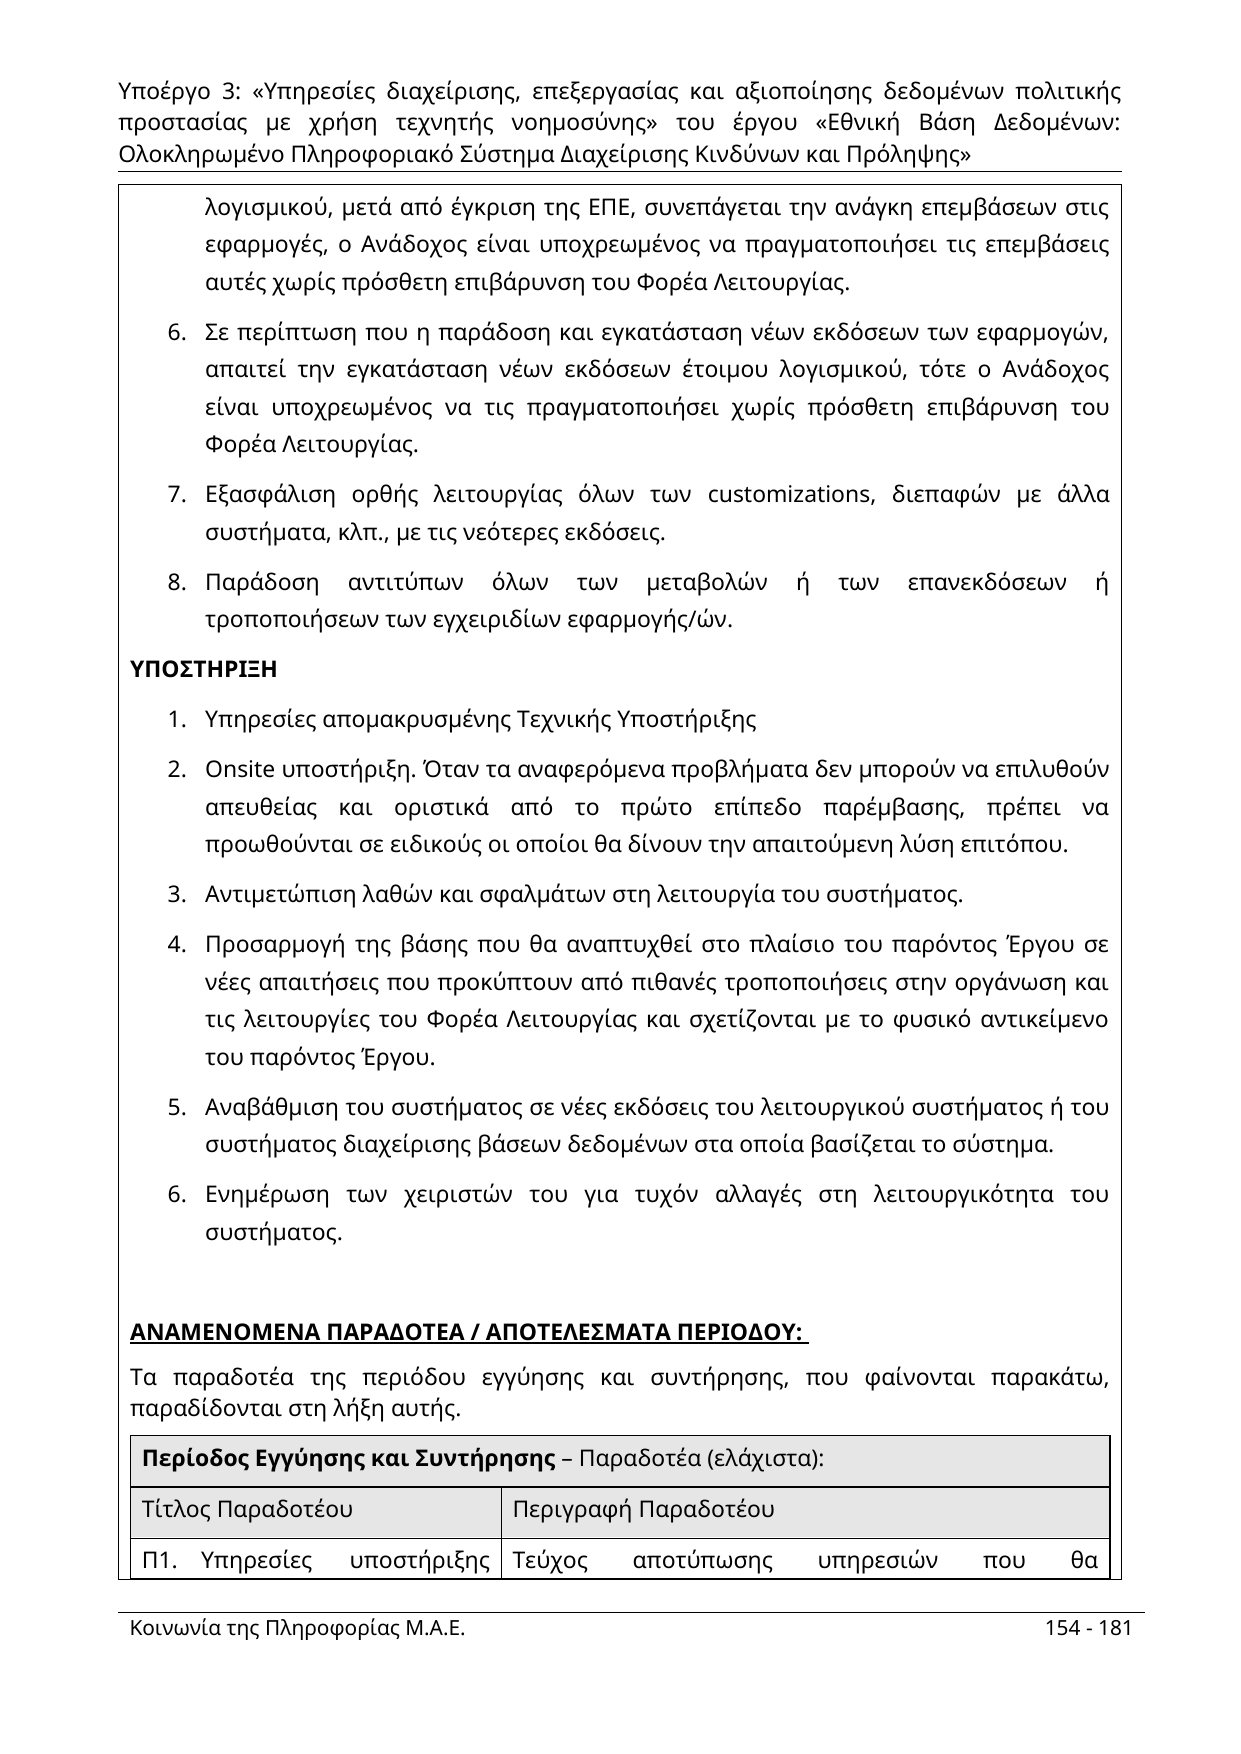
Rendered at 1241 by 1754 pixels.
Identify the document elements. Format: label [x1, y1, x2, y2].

table_header [119, 185, 1121, 1579]
